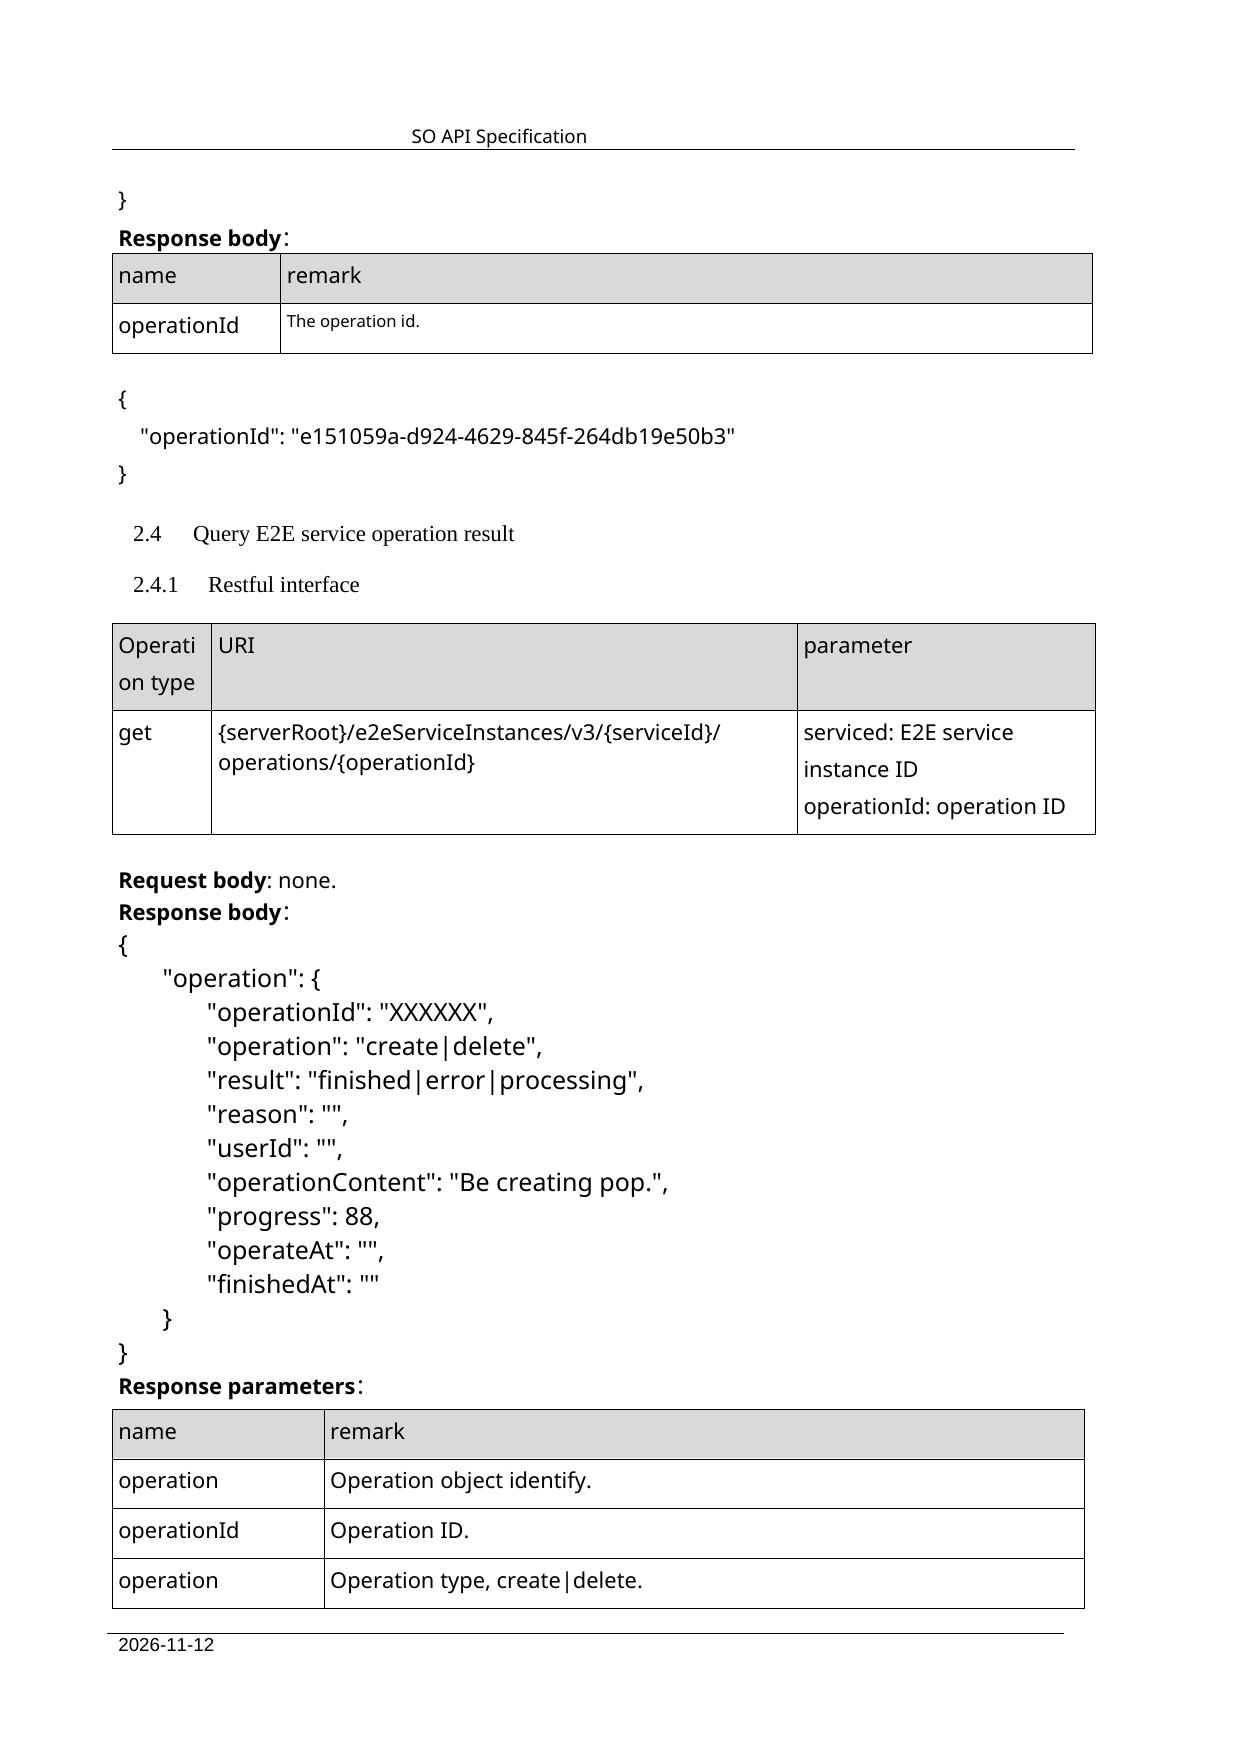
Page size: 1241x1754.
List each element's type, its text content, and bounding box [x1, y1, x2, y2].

table_cell Operation object identify. [325, 1460, 1084, 1508]
table_header remark [281, 254, 1092, 303]
table_cell operationId [113, 304, 280, 353]
text Response parameters： [118, 1369, 1090, 1401]
table_cell operation [113, 1460, 324, 1508]
text "progress": 88, [118, 1199, 1090, 1233]
text Request body: none. [118, 865, 1090, 894]
table_cell Operation ID. [325, 1509, 1084, 1558]
table_cell operationId [113, 1509, 324, 1558]
text "operation": "create|delete", [118, 1028, 1090, 1062]
text "operateAt": "", [118, 1233, 1090, 1267]
table_cell serviced: E2E service instance ID operationId: operation ID [798, 711, 1095, 834]
table_header URI [212, 624, 797, 710]
subtitle Query E2E service operation result [133, 520, 1090, 546]
table_cell get [113, 711, 211, 834]
text Response body： [118, 894, 1090, 926]
table_header Operation type [113, 624, 211, 710]
text } [118, 184, 1090, 214]
table_cell operation [113, 1559, 324, 1608]
text "operationId": "XXXXXX", [118, 994, 1090, 1028]
text "result": "finished|error|processing", [118, 1062, 1090, 1097]
text "operationContent": "Be creating pop.", [118, 1165, 1090, 1199]
table_header name [113, 1410, 324, 1458]
subtitle Restful interface [133, 571, 1090, 598]
text "operation": { [118, 960, 1090, 994]
text } [118, 1301, 1090, 1335]
table_header remark [325, 1410, 1084, 1458]
table_header parameter [798, 624, 1095, 710]
text "reason": "", [118, 1097, 1090, 1131]
text "operationId": "e151059a-d924-4629-845f-264db19e50b3" [118, 421, 1090, 450]
text "finishedAt": "" [118, 1267, 1090, 1301]
table_cell {serverRoot}/e2eServiceInstances/v3/{serviceId}/operations/{operationId} [212, 711, 797, 834]
text "userId": "", [118, 1131, 1090, 1165]
table_cell The operation id. [281, 304, 1092, 353]
table_header name [113, 254, 280, 303]
text { [118, 383, 1090, 413]
text { [118, 926, 1090, 960]
text } [118, 458, 1090, 488]
text Response body： [118, 221, 1090, 253]
text } [118, 1335, 1090, 1369]
table_cell Operation type, create|delete. [325, 1559, 1084, 1608]
